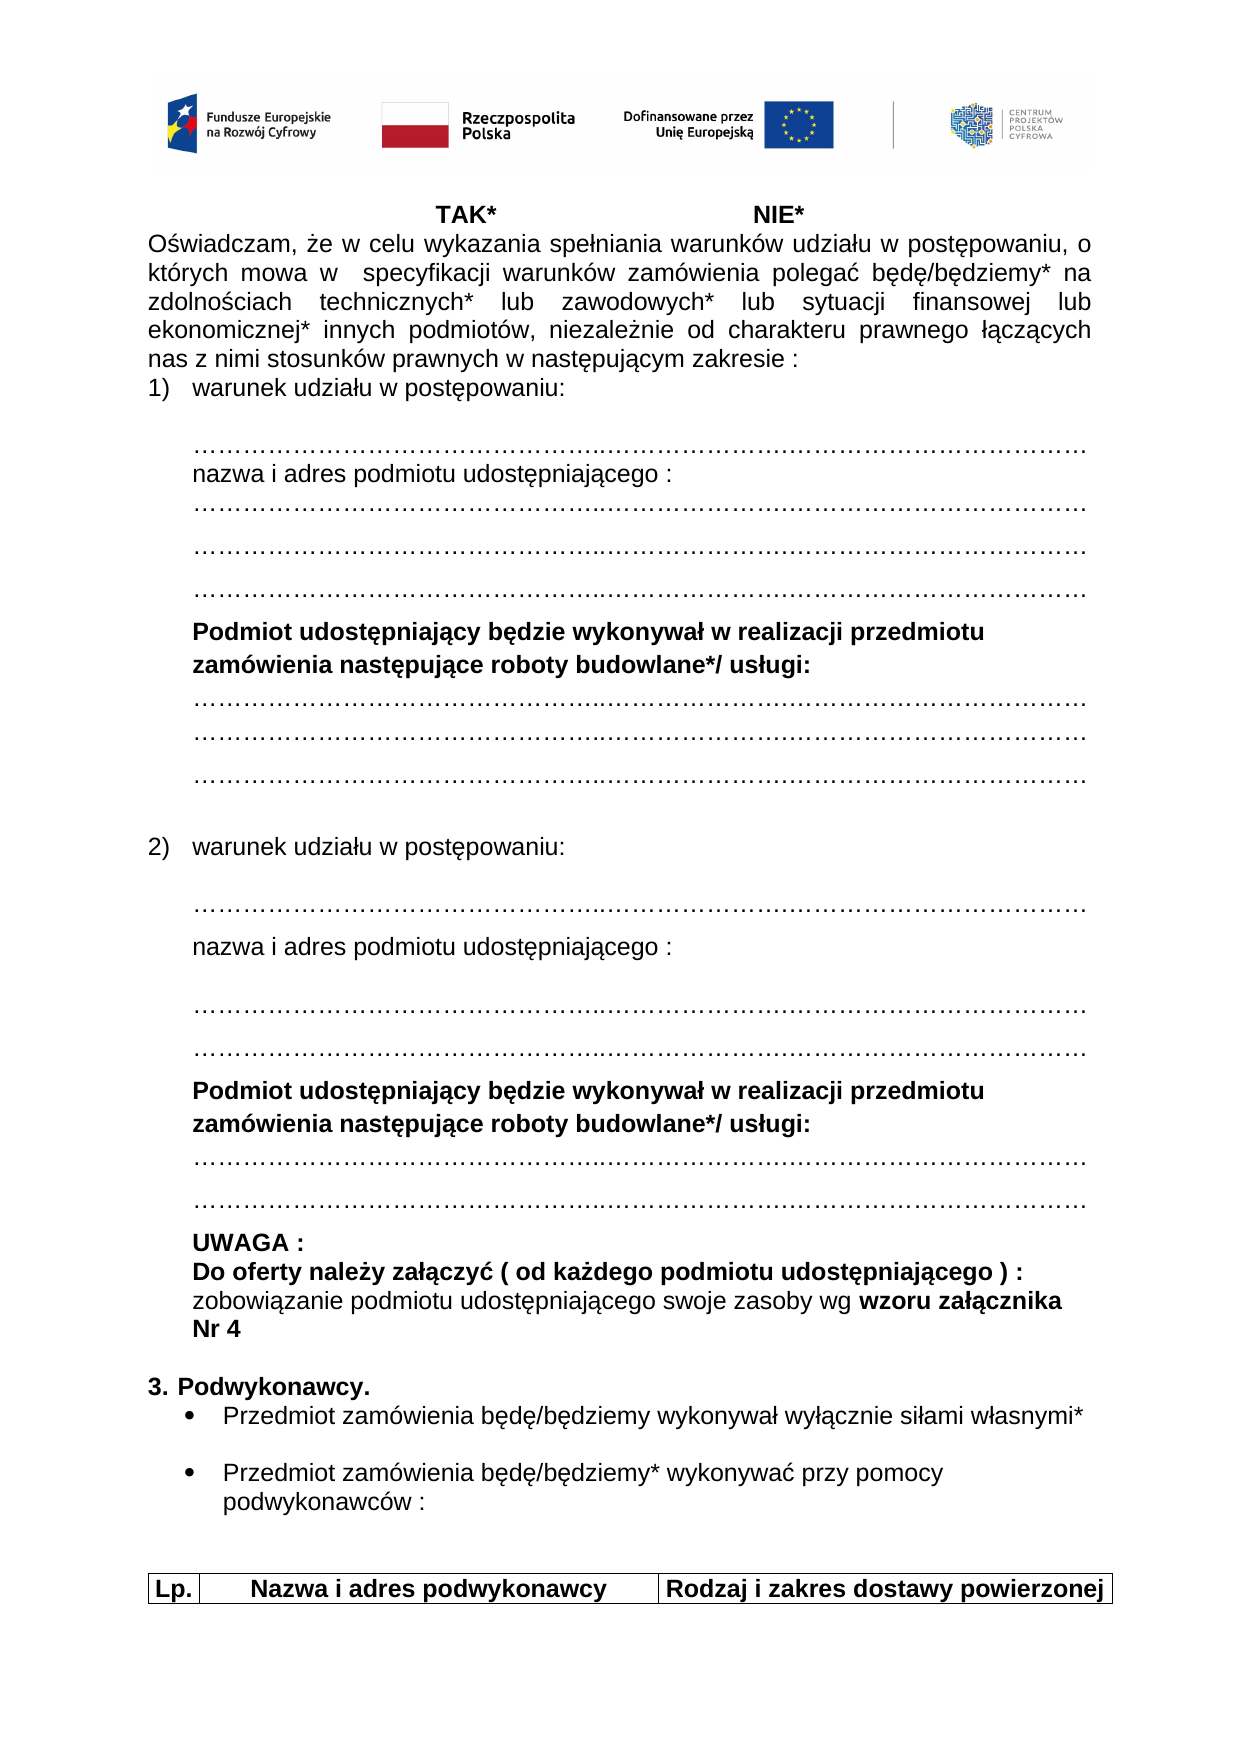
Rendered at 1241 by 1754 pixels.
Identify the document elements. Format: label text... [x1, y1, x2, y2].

text UWAGA : [192, 1228, 1093, 1257]
table_header Lp. [149, 1574, 199, 1603]
text …………………………………………..………………….……………………………… [192, 574, 1093, 603]
text …………………………………………..………………….……………………………… [192, 1142, 1093, 1171]
text …………………………………………..………………….……………………………… [192, 1185, 1093, 1214]
text TAK* NIE* [148, 201, 1093, 229]
text nazwa i adres podmiotu udostępniającego : [192, 932, 1093, 961]
text …………………………………………..………………….……………………………… [192, 889, 1093, 918]
text Podmiot udostępniający będzie wykonywał w realizacji przedmiotu zamówienia następujące roboty budowlane*/ usługi: …………………………………………..………………….……………………………… [192, 617, 1093, 712]
list Przedmiot zamówienia będę/będziemy* wykonywać przy pomocy podwykonawców : [185, 1458, 1093, 1516]
text …………………………………………..………………….……………………………… [192, 531, 1093, 560]
text nazwa i adres podmiotu udostępniającego : [192, 459, 1093, 488]
table_header Rodzaj i zakres dostawy powierzonej podwykonawcy [659, 1574, 1112, 1603]
text …………………………………………..………………….……………………………… [192, 1033, 1093, 1061]
picture [148, 73, 1092, 173]
text Podmiot udostępniający będzie wykonywał w realizacji przedmiotu zamówienia następujące roboty budowlane*/ usługi: [192, 1076, 1093, 1138]
text …………………………………………..………………….……………………………… [192, 989, 1093, 1018]
text …………………………………………..………………….……………………………… [192, 759, 1093, 788]
text …………………………………………..………………….……………………………… [192, 431, 1093, 459]
list Podwykonawcy. [148, 1372, 1093, 1401]
table_header Nazwa i adres podwykonawcy ( jeżeli jest znany ) [200, 1574, 658, 1603]
list Przedmiot zamówienia będę/będziemy wykonywał wyłącznie siłami własnymi* [185, 1401, 1093, 1429]
text zobowiązanie podmiotu udostępniającego swoje zasoby wg wzoru załącznika Nr 4 [192, 1286, 1093, 1343]
text Do oferty należy załączyć ( od każdego podmiotu udostępniającego ) : [192, 1257, 1093, 1286]
list warunek udziału w postępowaniu: [148, 831, 1093, 860]
list warunek udziału w postępowaniu: [148, 373, 1093, 402]
text …………………………………………..………………….……………………………… [192, 488, 1093, 517]
text …………………………………………..………………….……………………………… [192, 716, 1093, 745]
text Oświadczam, że w celu wykazania spełniania warunków udziału w postępowaniu, o których mowa w specyfikacji warunków zamówienia polegać będę/będziemy* na zdolnościach technicznych* lub zawodowych* lub sytuacji finansowej lub ekonomicznej* innych podmiotów, niezależnie od charakteru prawnego łączących nas z nimi stosunków prawnych w następującym zakresie : [148, 229, 1093, 373]
